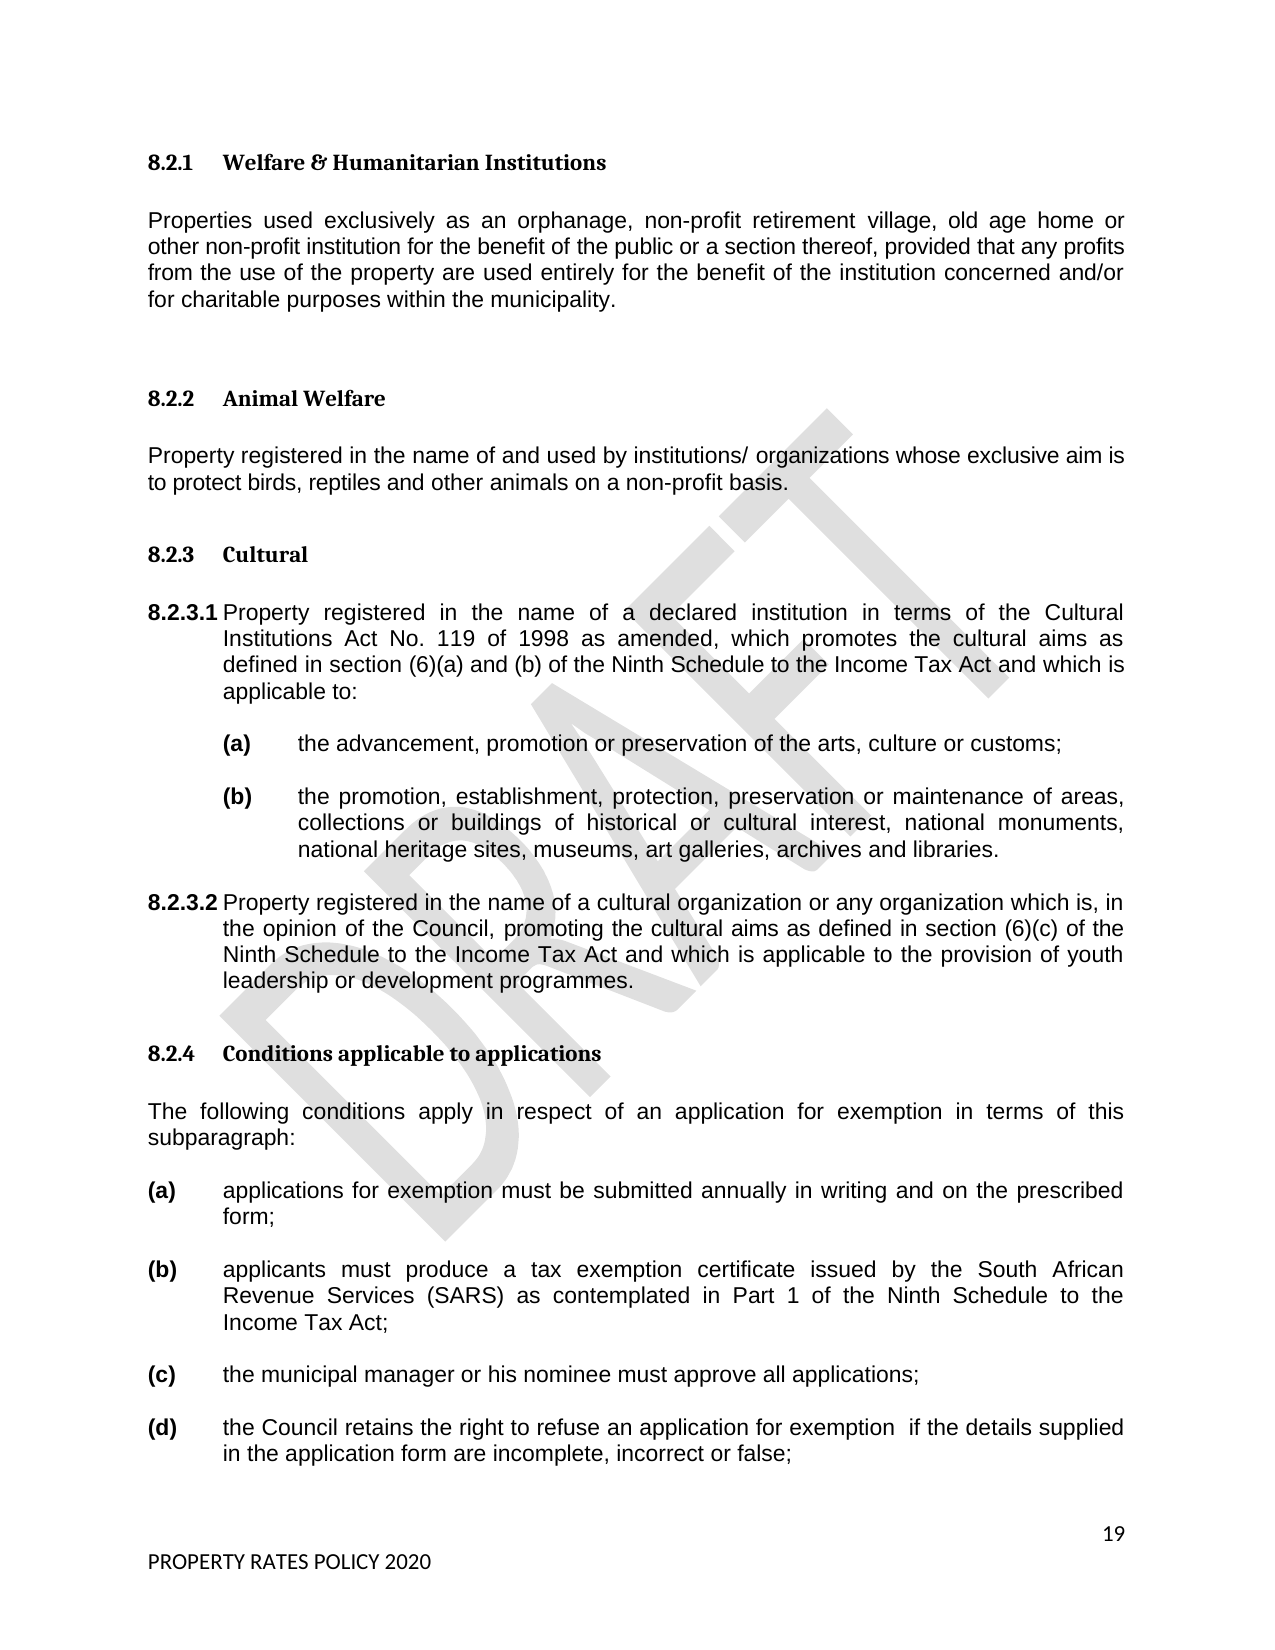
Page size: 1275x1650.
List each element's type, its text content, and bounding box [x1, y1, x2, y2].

text (a) the advancement, promotion or preservation of the arts, culture or customs; [223, 730, 1125, 757]
text 8.2.2 Animal Welfare [148, 386, 1125, 412]
text 8.2.3.2 Property registered in the name of a cultural organization or any organization which is, in the opinion of the Council, promoting the cultural aims as defined in section (6)(c) of the Ninth Schedule to the Income Tax Act and which is applicable to the provision of youth leadership or development programmes. [148, 888, 1125, 994]
text (d) the Council retains the right to refuse an application for exemption if the details supplied in the application form are incomplete, incorrect or false; [148, 1414, 1125, 1467]
text 8.2.4 Conditions applicable to applications [148, 1041, 1125, 1067]
text (b) applicants must produce a tax exemption certificate issued by the South African Revenue Services (SARS) as contemplated in Part 1 of the Ninth Schedule to the Income Tax Act; [148, 1256, 1125, 1335]
text The following conditions apply in respect of an application for exemption in terms of this subparagraph: [148, 1098, 1125, 1150]
text Property registered in the name of and used by institutions/ organizations whose exclusive aim is to protect birds, reptiles and other animals on a non-profit basis. [148, 442, 1125, 495]
text 8.2.1 Welfare & Humanitarian Institutions [148, 150, 1125, 176]
text (a) applications for exemption must be submitted annually in writing and on the prescribed form; [148, 1177, 1125, 1229]
text 8.2.3.1 Property registered in the name of a declared institution in terms of the Cultural Institutions Act No. 119 of 1998 as amended, which promotes the cultural aims as defined in section (6)(a) and (b) of the Ninth Schedule to the Income Tax Act and which is applicable to: [148, 598, 1125, 704]
text (b) the promotion, establishment, protection, preservation or maintenance of areas, collections or buildings of historical or cultural interest, national monuments, national heritage sites, museums, art galleries, archives and libraries. [223, 783, 1125, 862]
text 8.2.3 Cultural [148, 542, 1125, 568]
text (c) the municipal manager or his nominee must approve all applications; [148, 1361, 1125, 1387]
text Properties used exclusively as an orphanage, non-profit retirement village, old age home or other non-profit institution for the benefit of the public or a section thereof, provided that any profits from the use of the property are used entirely for the benefit of the institution concerned and/or for charitable purposes within the municipality. [148, 207, 1125, 312]
